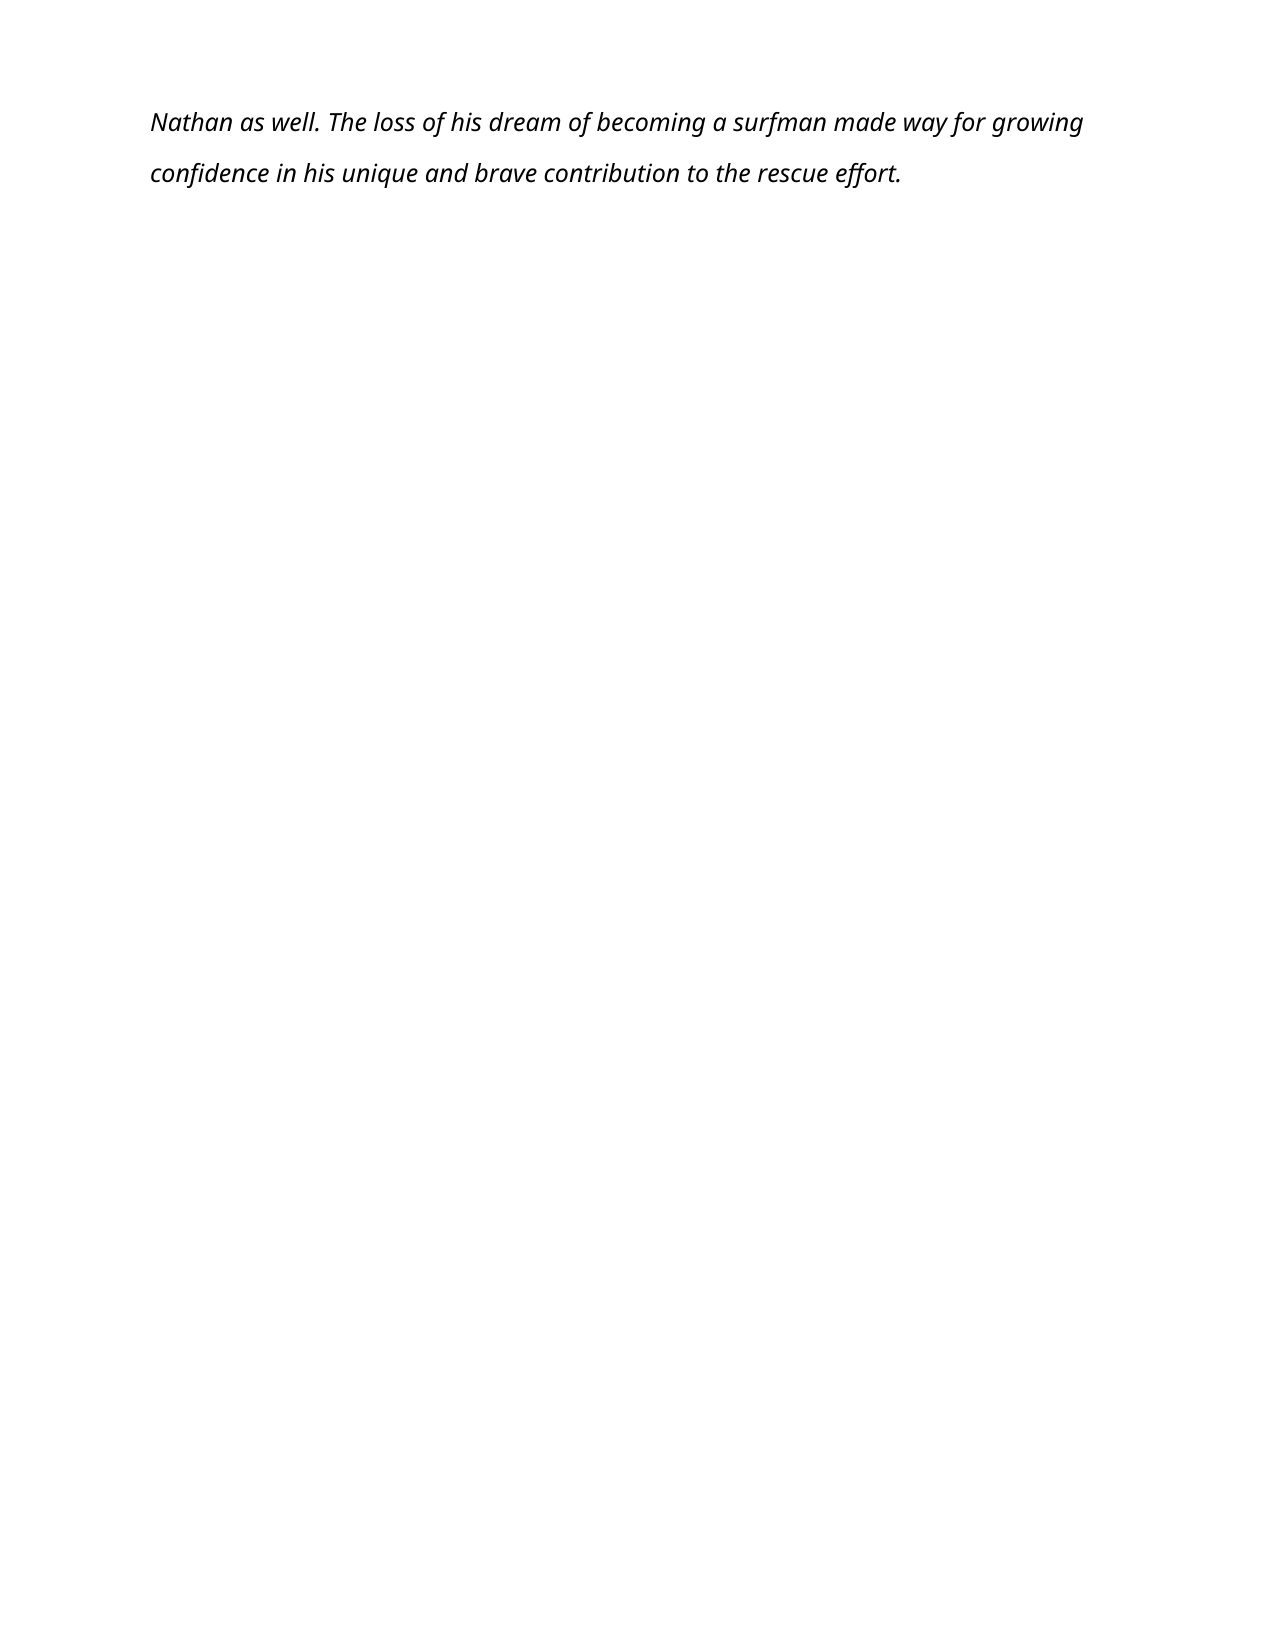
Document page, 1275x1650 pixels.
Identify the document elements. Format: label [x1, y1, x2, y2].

text [150, 105, 1200, 190]
